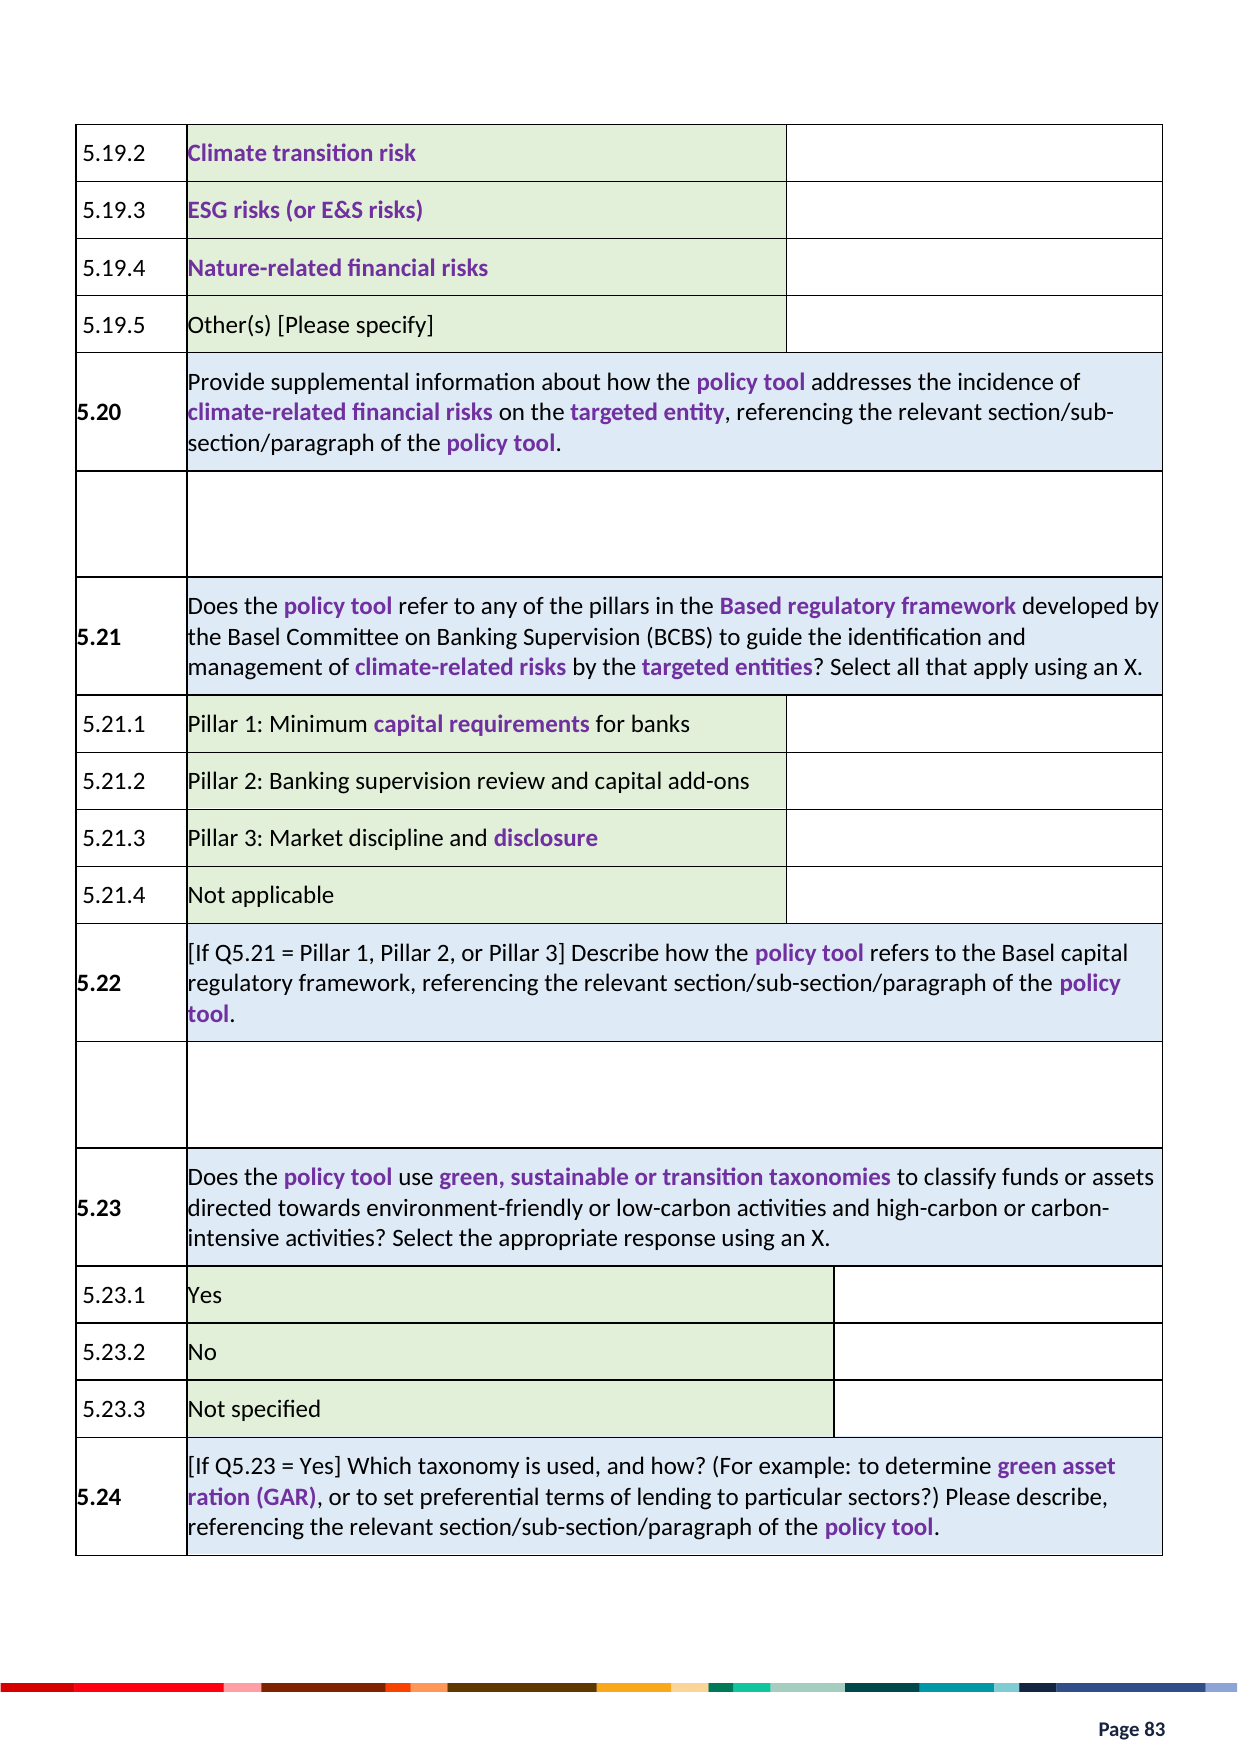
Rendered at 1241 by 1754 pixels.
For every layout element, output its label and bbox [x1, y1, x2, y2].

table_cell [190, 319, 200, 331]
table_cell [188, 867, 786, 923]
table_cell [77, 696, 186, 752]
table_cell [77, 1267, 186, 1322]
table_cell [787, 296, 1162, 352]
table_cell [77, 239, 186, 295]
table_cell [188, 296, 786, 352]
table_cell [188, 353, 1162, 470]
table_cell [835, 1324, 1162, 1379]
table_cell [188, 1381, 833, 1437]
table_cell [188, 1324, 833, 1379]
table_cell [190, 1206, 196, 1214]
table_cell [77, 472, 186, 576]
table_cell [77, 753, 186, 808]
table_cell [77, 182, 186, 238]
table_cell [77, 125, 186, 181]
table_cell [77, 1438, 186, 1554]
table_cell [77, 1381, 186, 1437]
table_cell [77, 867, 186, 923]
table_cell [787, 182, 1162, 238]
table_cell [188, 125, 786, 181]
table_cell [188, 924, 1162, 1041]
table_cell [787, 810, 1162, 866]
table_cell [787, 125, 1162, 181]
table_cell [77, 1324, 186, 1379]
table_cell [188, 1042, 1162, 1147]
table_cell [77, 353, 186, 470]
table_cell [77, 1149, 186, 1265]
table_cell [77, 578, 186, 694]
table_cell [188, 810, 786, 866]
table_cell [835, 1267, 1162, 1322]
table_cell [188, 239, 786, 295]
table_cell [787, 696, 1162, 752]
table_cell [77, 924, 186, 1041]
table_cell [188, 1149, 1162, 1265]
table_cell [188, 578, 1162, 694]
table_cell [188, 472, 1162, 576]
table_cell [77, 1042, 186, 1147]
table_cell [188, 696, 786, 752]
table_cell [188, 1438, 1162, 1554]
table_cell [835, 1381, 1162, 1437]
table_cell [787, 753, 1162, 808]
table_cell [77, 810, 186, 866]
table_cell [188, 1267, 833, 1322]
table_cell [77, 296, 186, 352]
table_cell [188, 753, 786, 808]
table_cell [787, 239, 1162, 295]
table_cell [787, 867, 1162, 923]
picture [0, 1683, 1236, 1692]
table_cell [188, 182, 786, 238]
